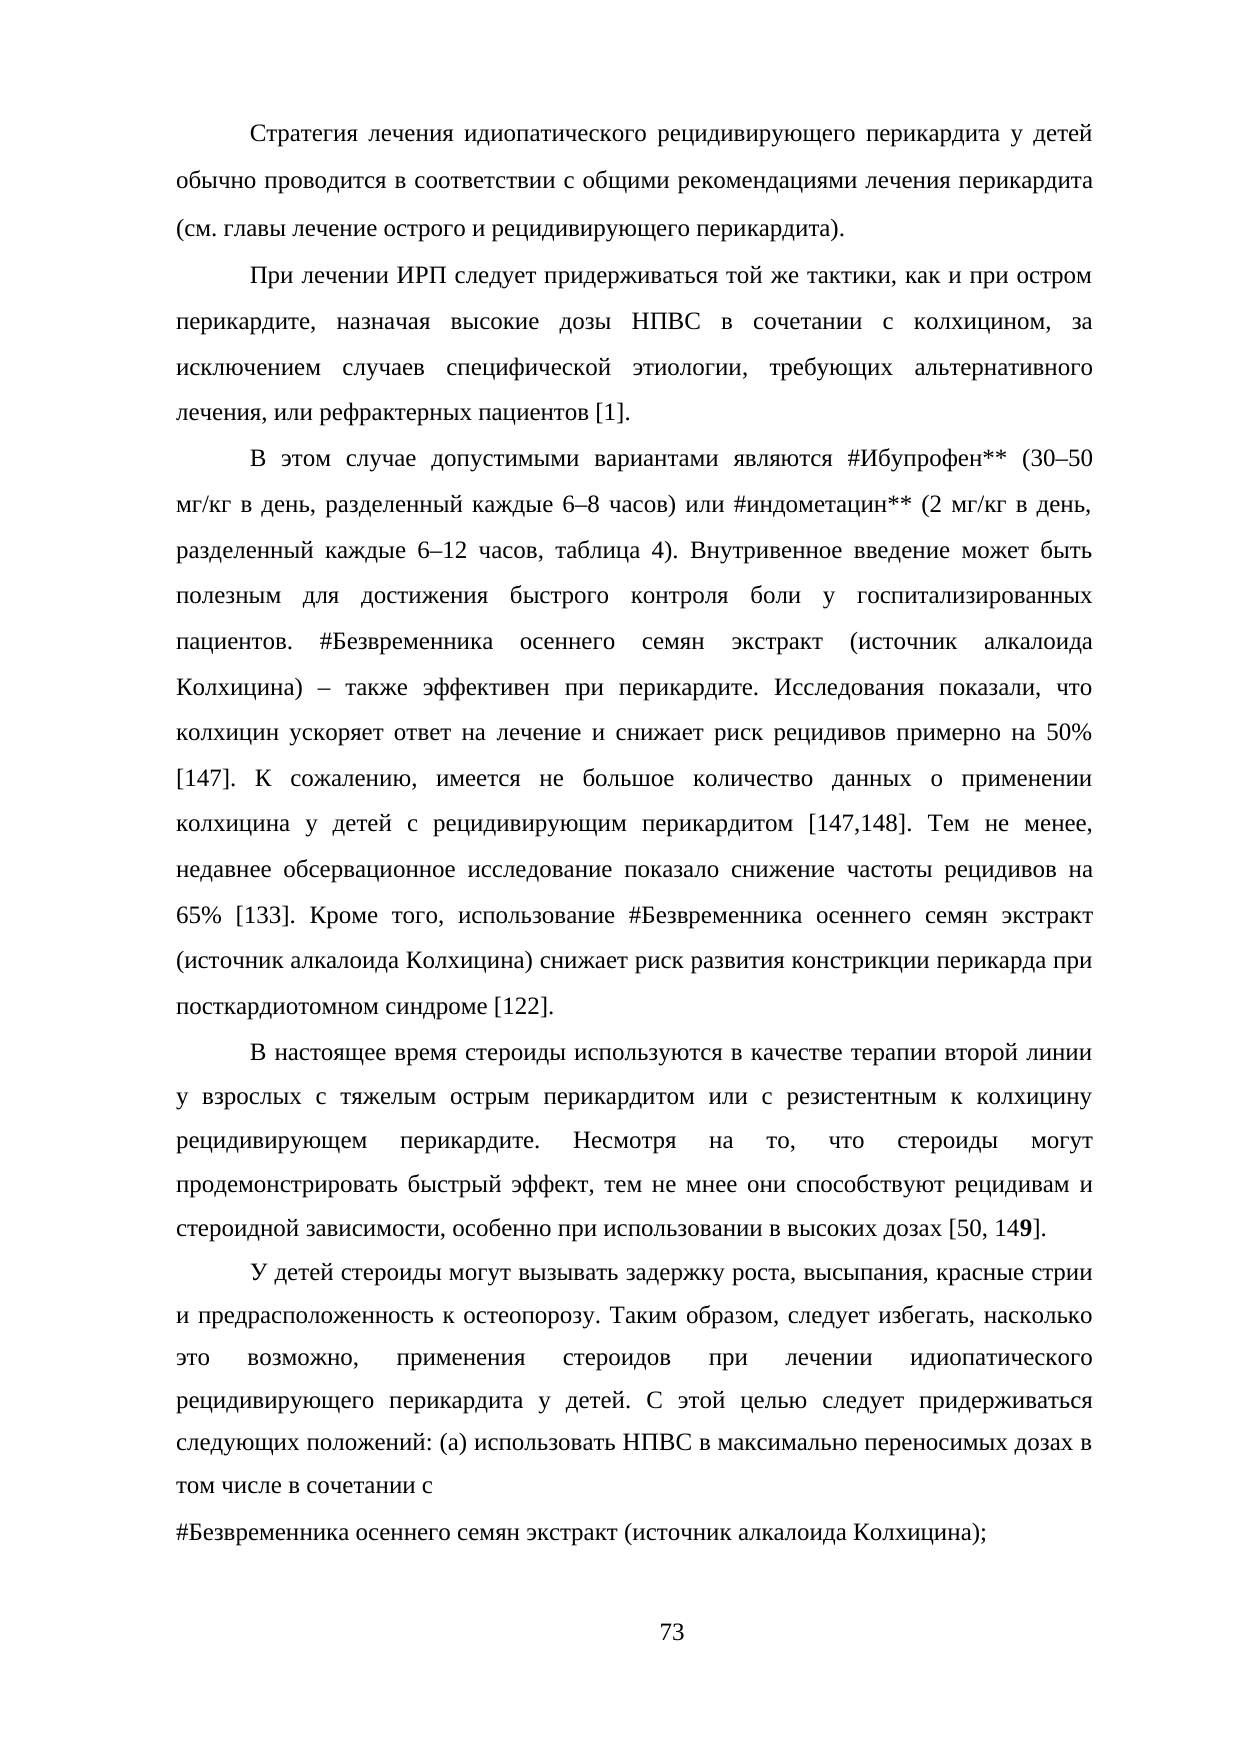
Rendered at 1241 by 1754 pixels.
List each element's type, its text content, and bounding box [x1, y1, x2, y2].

text В этом случае допустимыми вариантами являются #Ибупрофен** (30–50 мг/кг в день, разделенный каждые 6–8 часов) или #индометацин** (2 мг/кг в день, разделенный каждые 6–12 часов, таблица 4). Внутривенное введение может быть полезным для достижения быстрого контроля боли у госпитализированных пациентов. #Безвременника осеннего семян экстракт (источник алкалоида Колхицина) – также эффективен при перикардите. Исследования показали, что колхицин ускоряет ответ на лечение и снижает риск рецидивов примерно на 50% [147]. К сожалению, имеется не большое количество данных о применении колхицина у детей с рецидивирующим перикардитом [147,148]. Тем не менее, недавнее обсервационное исследование показало снижение частоты рецидивов на 65% [133]. Кроме того, использование #Безвременника осеннего семян экстракт (источник алкалоида Колхицина) снижает риск развития констрикции перикарда при посткардиотомном синдроме [122]. [176, 443, 1093, 1020]
text #Безвременника осеннего семян экстракт (источник алкалоида Колхицина); [176, 1517, 1093, 1546]
text Стратегия лечения идиопатического рецидивирующего перикардита у детей обычно проводится в соответствии с общими рекомендациями лечения перикардита (см. главы лечение острого и рецидивирующего перикардита). [176, 118, 1093, 242]
text У детей стероиды могут вызывать задержку роста, высыпания, красные стрии и предрасположенность к остеопорозу. Таким образом, следует избегать, насколько это возможно, применения стероидов при лечении идиопатического рецидивирующего перикардита у детей. С этой целью следует придерживаться следующих положений: (а) использовать НПВС в максимально переносимых дозах в том числе в сочетании с [176, 1257, 1093, 1498]
text В настоящее время стероиды используются в качестве терапии второй линии у взрослых с тяжелым острым перикардитом или с резистентным к колхицину рецидивирующем перикардите. Несмотря на то, что стероиды могут продемонстрировать быстрый эффект, тем не мнее они способствуют рецидивам и стероидной зависимости, особенно при использовании в высоких дозах [50, 149]. [176, 1037, 1093, 1242]
text При лечении ИРП следует придерживаться той же тактики, как и при остром перикардите, назначая высокие дозы НПВC в сочетании с колхицином, за исключением случаев специфической этиологии, требующих альтернативного лечения, или рефрактерных пациентов [1]. [176, 261, 1093, 426]
